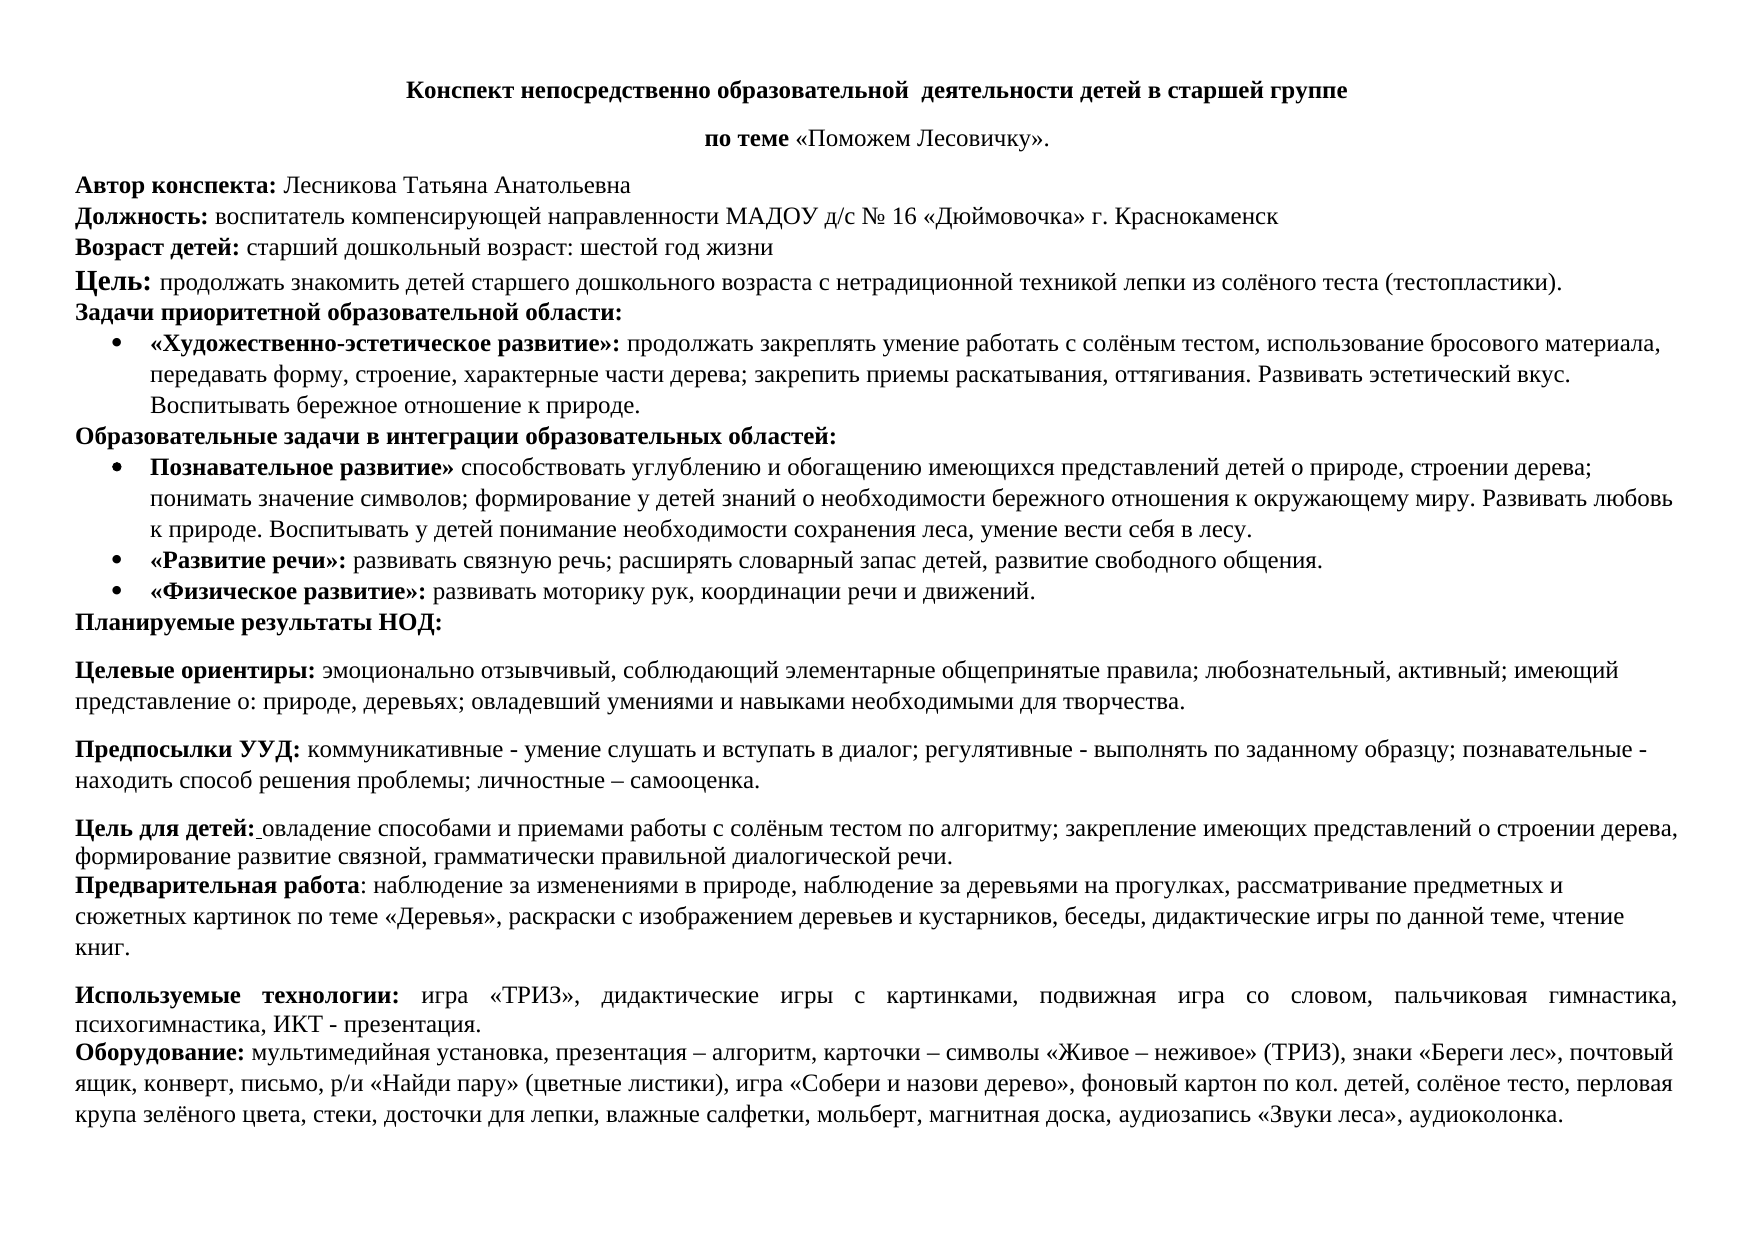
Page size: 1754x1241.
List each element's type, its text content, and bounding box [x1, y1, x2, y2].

text Цель: продолжать знакомить детей старшего дошкольного возраста с нетрадиционной техникой лепки из солёного теста (тестопластики). [75, 263, 1679, 297]
text по теме «Поможем Лесовичку». [75, 123, 1679, 151]
text Оборудование: мультимедийная установка, презентация – алгоритм, карточки – символы «Живое – неживое» (ТРИЗ), знаки «Береги лес», почтовый ящик, конверт, письмо, р/и «Найди пару» (цветные листики), игра «Собери и назови дерево», фоновый картон по кол. детей, солёное тесто, перловая крупа зелёного цвета, стеки, досточки для лепки, влажные салфетки, мольберт, магнитная доска, аудиозапись «Звуки леса», аудиоколонка. [75, 1037, 1679, 1128]
list «Художественно-эстетическое развитие»: продолжать закреплять умение работать с солёным тестом, использование бросового материала, передавать форму, строение, характерные части дерева; закрепить приемы раскатывания, оттягивания. Развивать эстетический вкус. Воспитывать бережное отношение к природе. [112, 328, 1679, 419]
list Познавательное развитие» способствовать углублению и обогащению имеющихся представлений детей о природе, строении дерева; понимать значение символов; формирование у детей знаний о необходимости бережного отношения к окружающему миру. Развивать любовь к природе. Воспитывать у детей понимание необходимости сохранения леса, умение вести себя в лесу. [112, 452, 1679, 543]
text Целевые ориентиры: эмоционально отзывчивый, соблюдающий элементарные общепринятые правила; любознательный, активный; имеющий представление о: природе, деревьях; овладевший умениями и навыками необходимыми для творчества. [75, 655, 1679, 715]
text Планируемые результаты НОД: [75, 607, 1679, 636]
text Возраст детей: старший дошкольный возраст: шестой год жизни [75, 232, 1679, 261]
text Автор конспекта: Лесникова Татьяна Анатольевна [75, 170, 1679, 199]
text Образовательные задачи в интеграции образовательных областей: [75, 421, 1679, 450]
text Предварительная работа: наблюдение за изменениями в природе, наблюдение за деревьями на прогулках, рассматривание предметных и сюжетных картинок по теме «Деревья», раскраски с изображением деревьев и кустарников, беседы, дидактические игры по данной теме, чтение книг. [75, 870, 1679, 961]
text Используемые технологии: игра «ТРИЗ», дидактические игры с картинками, подвижная игра со словом, пальчиковая гимнастика, психогимнастика, ИКТ - презентация. [75, 980, 1679, 1037]
list «Развитие речи»: развивать связную речь; расширять словарный запас детей, развитие свободного общения. [112, 545, 1679, 574]
text Задачи приоритетной образовательной области: [75, 297, 1679, 326]
text Предпосылки УУД: коммуникативные - умение слушать и вступать в диалог; регулятивные - выполнять по заданному образцу; познавательные - находить способ решения проблемы; личностные – самооценка. [75, 734, 1679, 794]
text Конспект непосредственно образовательной деятельности детей в старшей группе [75, 75, 1679, 104]
text Цель для детей: овладение способами и приемами работы с солёным тестом по алгоритму; закрепление имеющих представлений о строении дерева, формирование развитие связной, грамматически правильной диалогической речи. [75, 813, 1679, 870]
text Должность: воспитатель компенсирующей направленности МАДОУ д/с № 16 «Дюймовочка» г. Краснокаменск [75, 201, 1679, 230]
list «Физическое развитие»: развивать моторику рук, координации речи и движений. [112, 576, 1679, 605]
